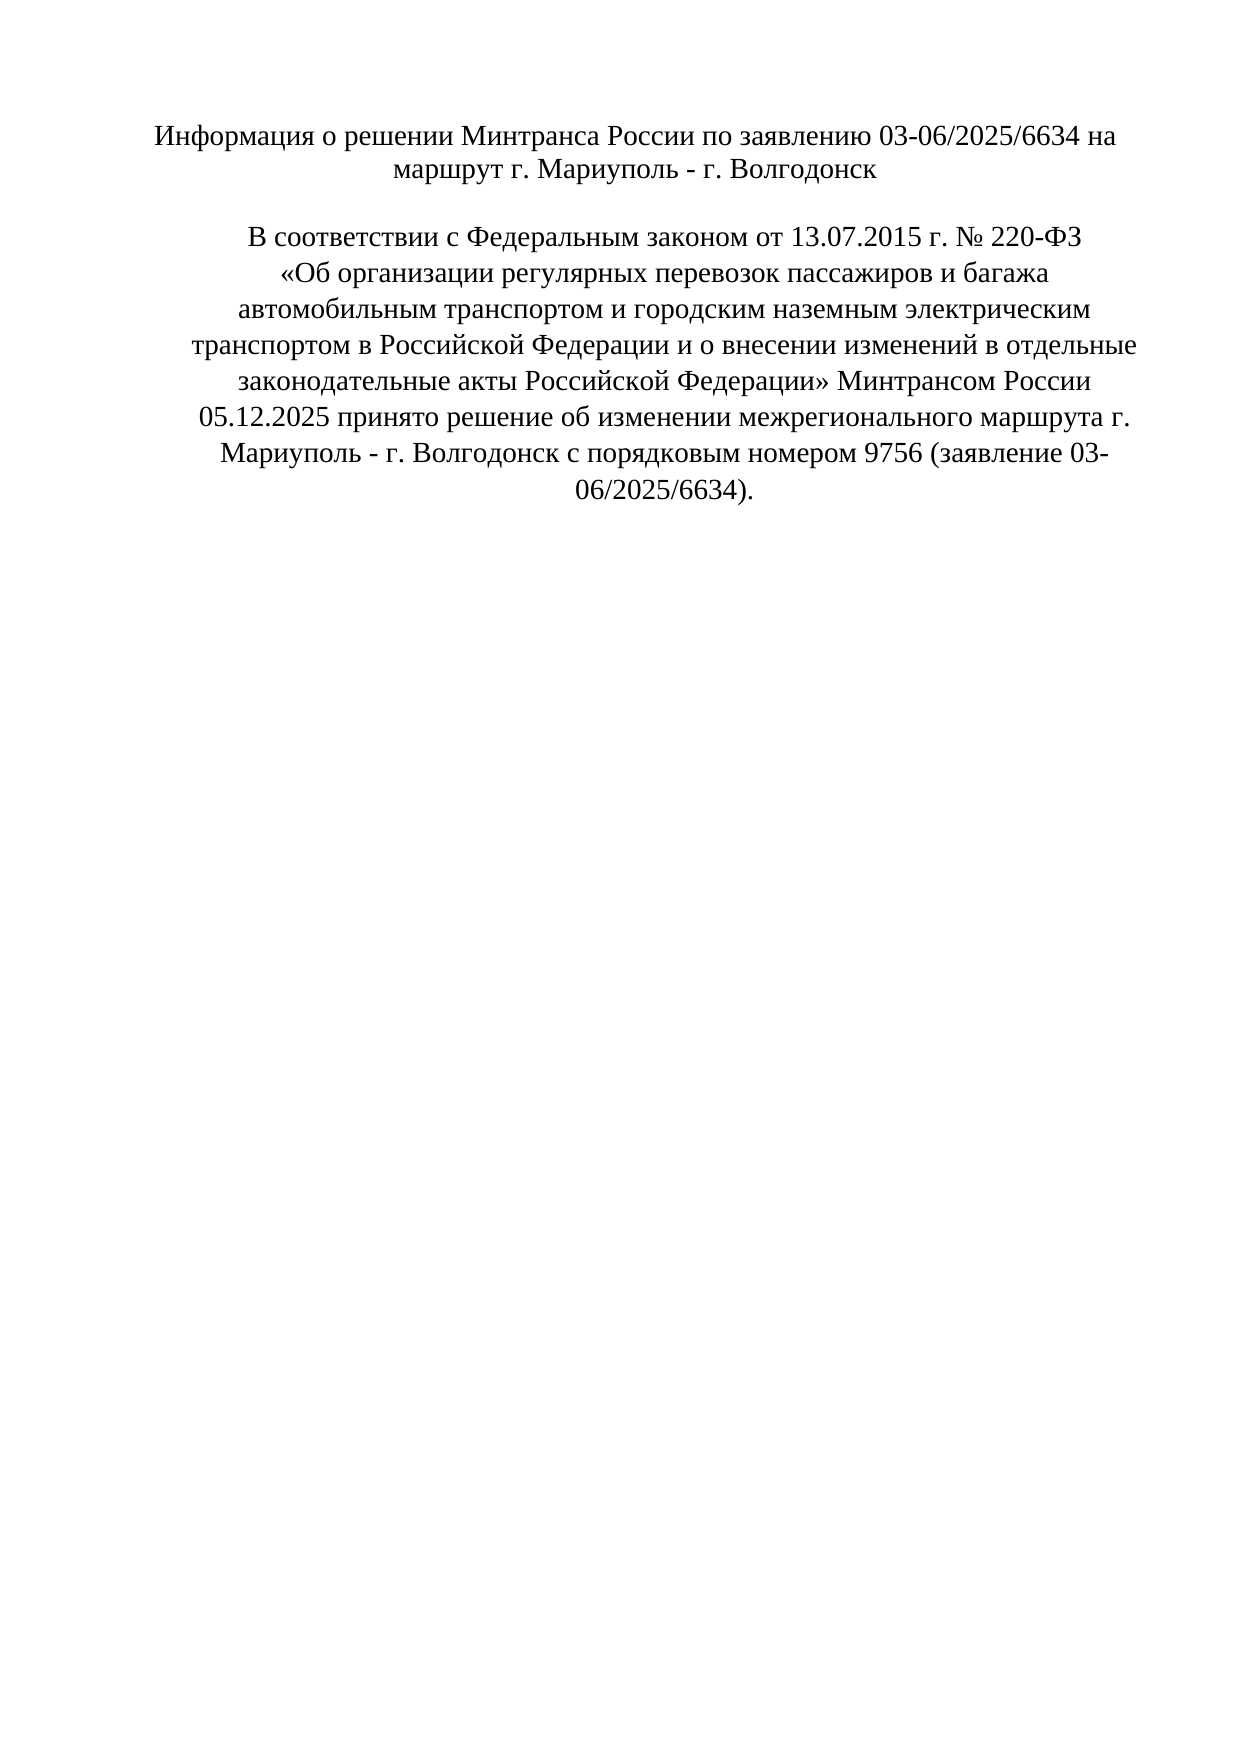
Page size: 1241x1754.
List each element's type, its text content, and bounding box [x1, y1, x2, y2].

text В соответствии с Федеральным законом от 13.07.2015 г. № 220-ФЗ «Об организации регулярных перевозок пассажиров и багажа автомобильным транспортом и городским наземным электрическим транспортом в Российской Федерации и о внесении изменений в отдельные законодательные акты Российской Федерации» Минтрансом России 05.12.2025 принято решение об изменении межрегионального маршрута г. Мариуполь - г. Волгодонск с порядковым номером 9756 (заявление 03-06/2025/6634). [177, 219, 1152, 505]
text Информация о решении Минтранса России по заявлению 03-06/2025/6634 на маршрут г. Мариуполь - г. Волгодонск [118, 118, 1152, 185]
